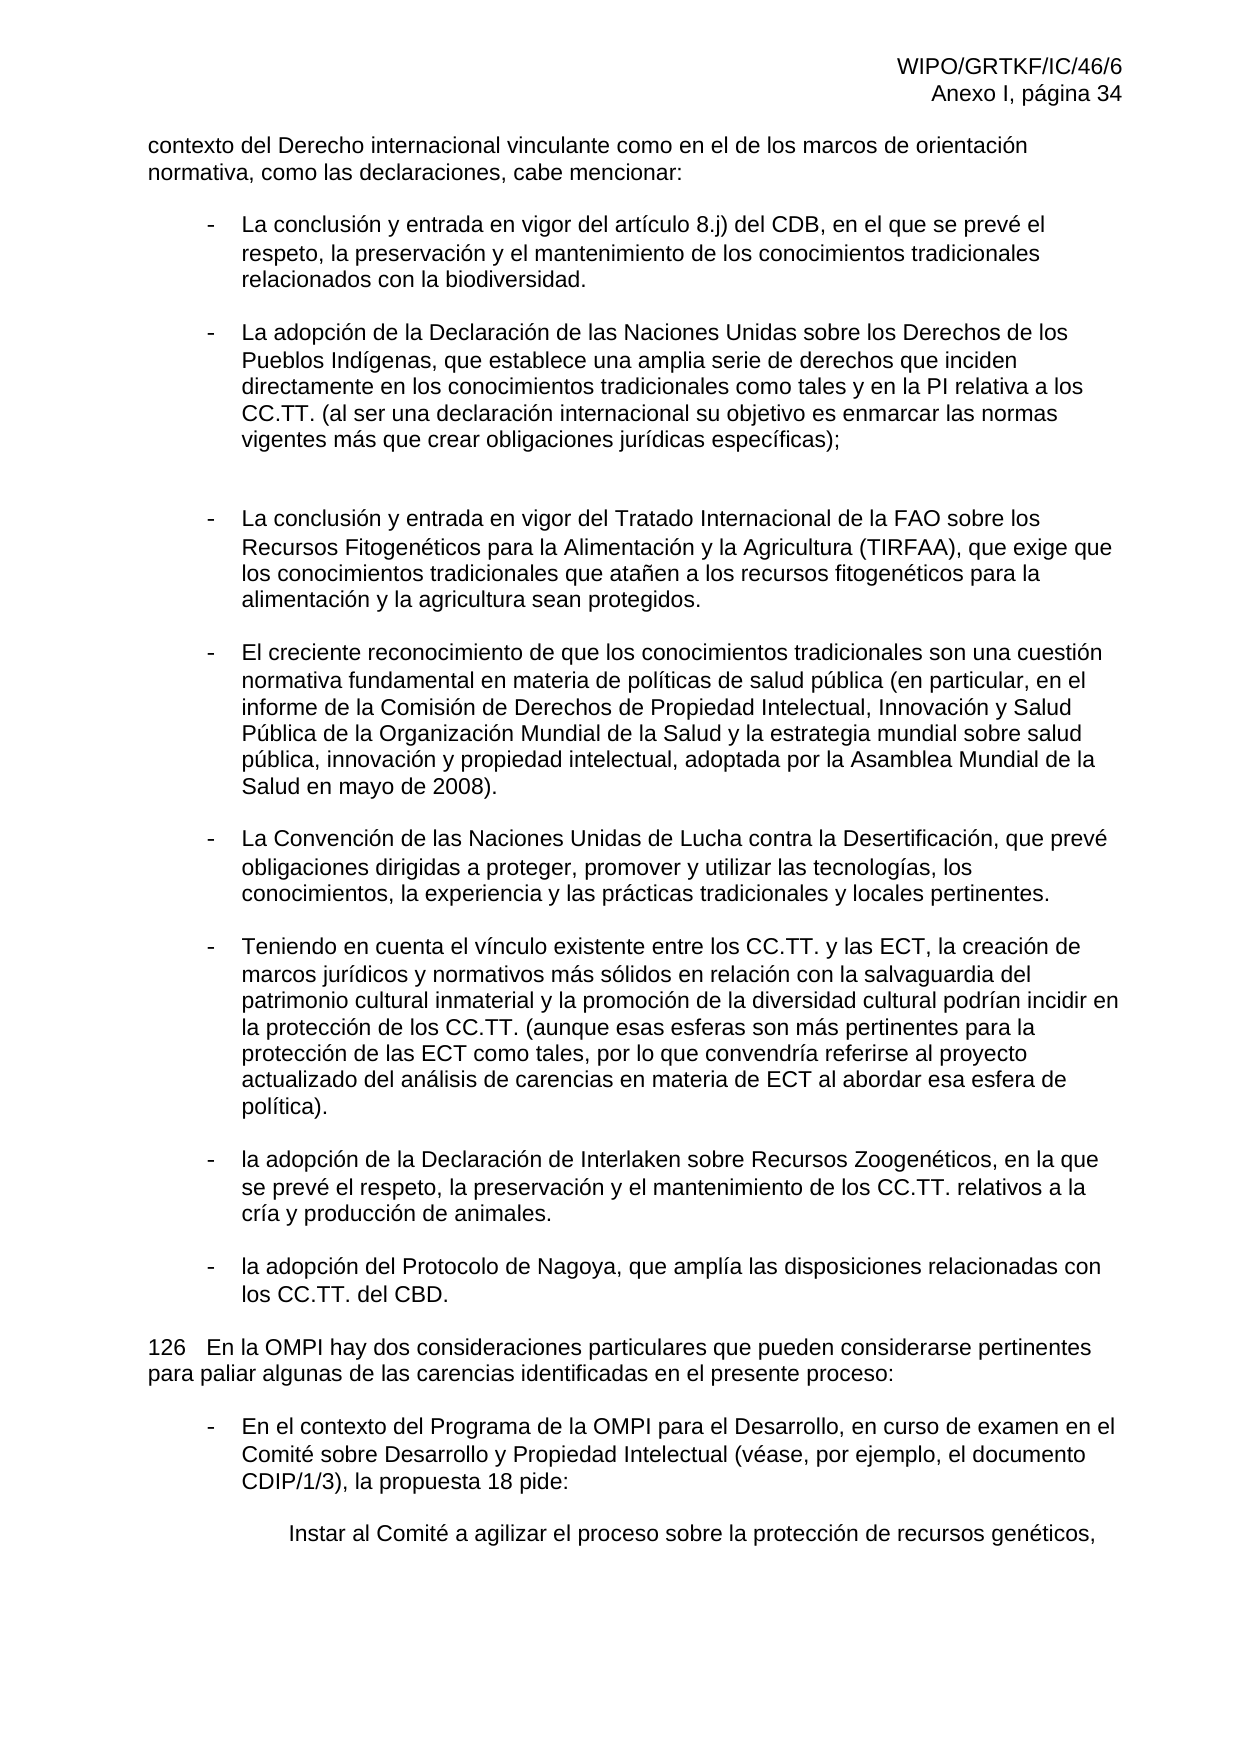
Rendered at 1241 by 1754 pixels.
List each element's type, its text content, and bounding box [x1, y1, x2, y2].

list El creciente reconocimiento de que los conocimientos tradicionales son una cuestión normativa fundamental en materia de políticas de salud pública (en particular, en el informe de la Comisión de Derechos de Propiedad Intelectual, Innovación y Salud Pública de la Organización Mundial de la Salud y la estrategia mundial sobre salud pública, innovación y propiedad intelectual, adoptada por la Asamblea Mundial de la Salud en mayo de 2008). [204, 639, 1122, 799]
list La Convención de las Naciones Unidas de Lucha contra la Desertificación, que prevé obligaciones dirigidas a proteger, promover y utilizar las tecnologías, los conocimientos, la experiencia y las prácticas tradicionales y locales pertinentes. [204, 825, 1122, 906]
list la adopción del Protocolo de Nagoya, que amplía las disposiciones relacionadas con los CC.TT. del CBD. [204, 1253, 1122, 1308]
list la adopción de la Declaración de Interlaken sobre Recursos Zoogenéticos, en la que se prevé el respeto, la preservación y el mantenimiento de los CC.TT. relativos a la cría y producción de animales. [204, 1146, 1122, 1227]
list En el contexto del Programa de la OMPI para el Desarrollo, en curso de examen en el Comité sobre Desarrollo y Propiedad Intelectual (véase, por ejemplo, el documento CDIP/1/3), la propuesta 18 pide: [204, 1413, 1122, 1494]
list La conclusión y entrada en vigor del Tratado Internacional de la FAO sobre los Recursos Fitogenéticos para la Alimentación y la Agricultura (TIRFAA), que exige que los conocimientos tradicionales que atañen a los recursos fitogenéticos para la alimentación y la agricultura sean protegidos. [204, 505, 1122, 612]
list La adopción de la Declaración de las Naciones Unidas sobre los Derechos de los Pueblos Indígenas, que establece una amplia serie de derechos que inciden directamente en los conocimientos tradicionales como tales y en la PI relativa a los CC.TT. (al ser una declaración internacional su objetivo es enmarcar las normas vigentes más que crear obligaciones jurídicas específicas); [204, 319, 1122, 452]
list La conclusión y entrada en vigor del artículo 8.j) del CDB, en el que se prevé el respeto, la preservación y el mantenimiento de los conocimientos tradicionales relacionados con la biodiversidad. [204, 211, 1122, 292]
list Teniendo en cuenta el vínculo existente entre los CC.TT. y las ECT, la creación de marcos jurídicos y normativos más sólidos en relación con la salvaguardia del patrimonio cultural inmaterial y la promoción de la diversidad cultural podrían incidir en la protección de los CC.TT. (aunque esas esferas son más pertinentes para la protección de las ECT como tales, por lo que convendría referirse al proyecto actualizado del análisis de carencias en materia de ECT al abordar esa esfera de política). [204, 933, 1122, 1119]
text En la OMPI hay dos consideraciones particulares que pueden considerarse pertinentes para paliar algunas de las carencias identificadas en el presente proceso: [148, 1334, 1122, 1387]
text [148, 132, 1122, 185]
text Instar al Comité a agilizar el proceso sobre la protección de recursos genéticos, [288, 1520, 1122, 1547]
